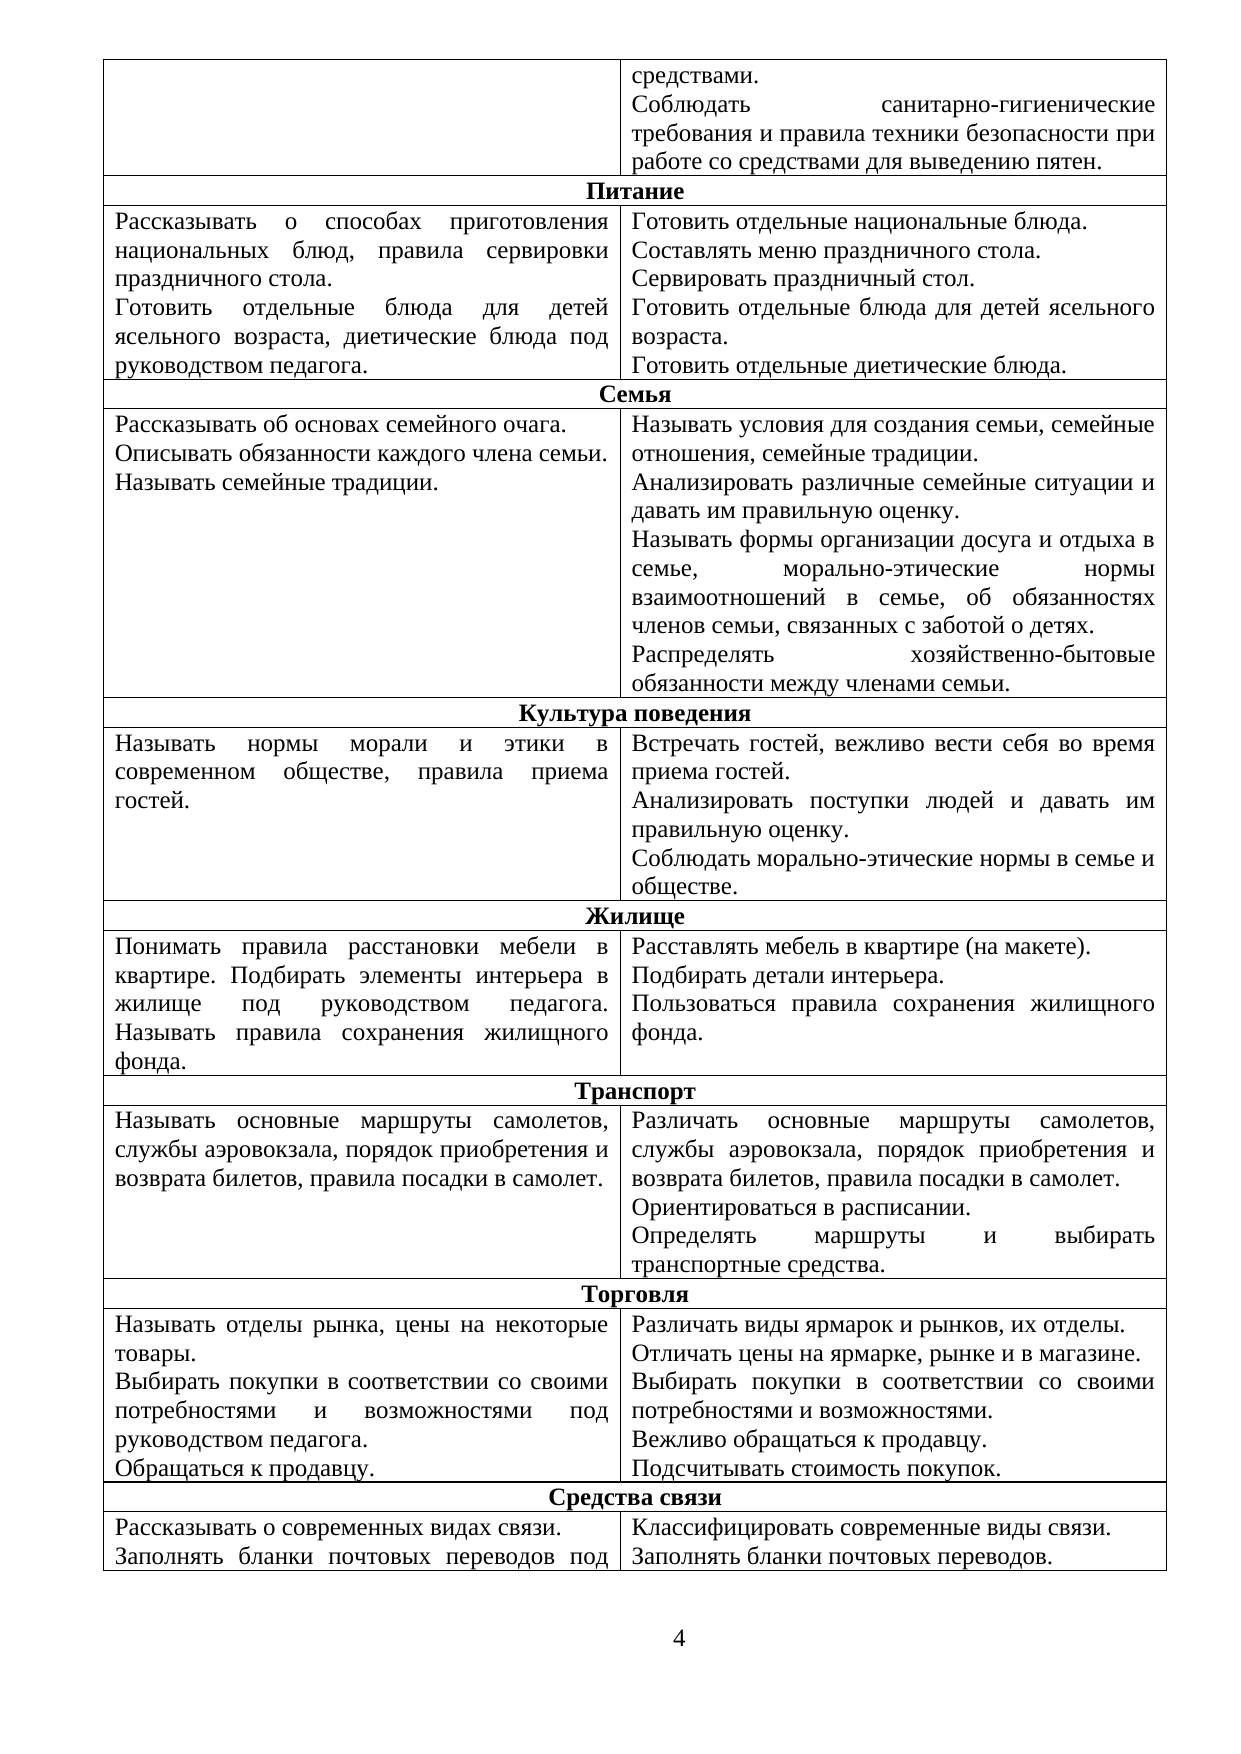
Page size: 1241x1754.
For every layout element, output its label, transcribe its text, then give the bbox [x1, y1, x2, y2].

table_cell Транспорт [104, 1076, 1166, 1104]
table_cell Семья [104, 380, 1166, 408]
table_cell Понимать правила расстановки мебели в квартире. Подбирать элементы интерьера в жилище под руководством педагога. Называть правила сохранения жилищного фонда. [104, 931, 620, 1075]
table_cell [621, 1512, 1166, 1570]
table_cell Расставлять мебель в квартире (на макете). Подбирать детали интерьера. Пользоваться правила сохранения жилищного фонда. [621, 931, 1166, 1075]
table_cell Питание [104, 176, 1166, 205]
table_cell Торговля [104, 1279, 1166, 1308]
table_cell Культура поведения [104, 698, 1166, 727]
table_cell Готовить отдельные национальные блюда. Составлять меню праздничного стола. Сервировать праздничный стол. Готовить отдельные блюда для детей ясельного возраста. Готовить отдельные диетические блюда. [621, 206, 1166, 378]
table_cell Жилище [104, 901, 1166, 930]
table_cell Встречать гостей, вежливо вести себя во время приема гостей. Анализировать поступки людей и давать им правильную оценку. Соблюдать морально-этические нормы в семье и обществе. [621, 728, 1166, 900]
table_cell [104, 60, 620, 175]
table_cell Называть основные маршруты самолетов, службы аэровокзала, порядок приобретения и возврата билетов, правила посадки в самолет. [104, 1106, 620, 1278]
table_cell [104, 1512, 620, 1570]
table_cell Называть нормы морали и этики в современном обществе, правила приема гостей. [104, 728, 620, 900]
table_cell Называть отделы рынка, цены на некоторые товары. Выбирать покупки в соответствии со своими потребностями и возможностями под руководством педагога. Обращаться к продавцу. [104, 1309, 620, 1481]
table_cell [621, 60, 1166, 175]
table_cell Рассказывать об основах семейного очага. Описывать обязанности каждого члена семьи. Называть семейные традиции. [104, 409, 620, 697]
table_cell Различать основные маршруты самолетов, службы аэровокзала, порядок приобретения и возврата билетов, правила посадки в самолет. Ориентироваться в расписании. Определять маршруты и выбирать транспортные средства. [621, 1106, 1166, 1278]
table_cell Называть условия для создания семьи, семейные отношения, семейные традиции. Анализировать различные семейные ситуации и давать им правильную оценку. Называть формы организации досуга и отдыха в семье, морально-этические нормы взаимоотношений в семье, об обязанностях членов семьи, связанных с заботой о детях. Распределять хозяйственно-бытовые обязанности между членами семьи. [621, 409, 1166, 697]
table_cell Различать виды ярмарок и рынков, их отделы. Отличать цены на ярмарке, рынке и в магазине. Выбирать покупки в соответствии со своими потребностями и возможностями. Вежливо обращаться к продавцу. Подсчитывать стоимость покупок. [621, 1309, 1166, 1481]
table_cell Средства связи [104, 1483, 1166, 1511]
table_cell Рассказывать о способах приготовления национальных блюд, правила сервировки праздничного стола. Готовить отдельные блюда для детей ясельного возраста, диетические блюда под руководством педагога. [104, 206, 620, 378]
